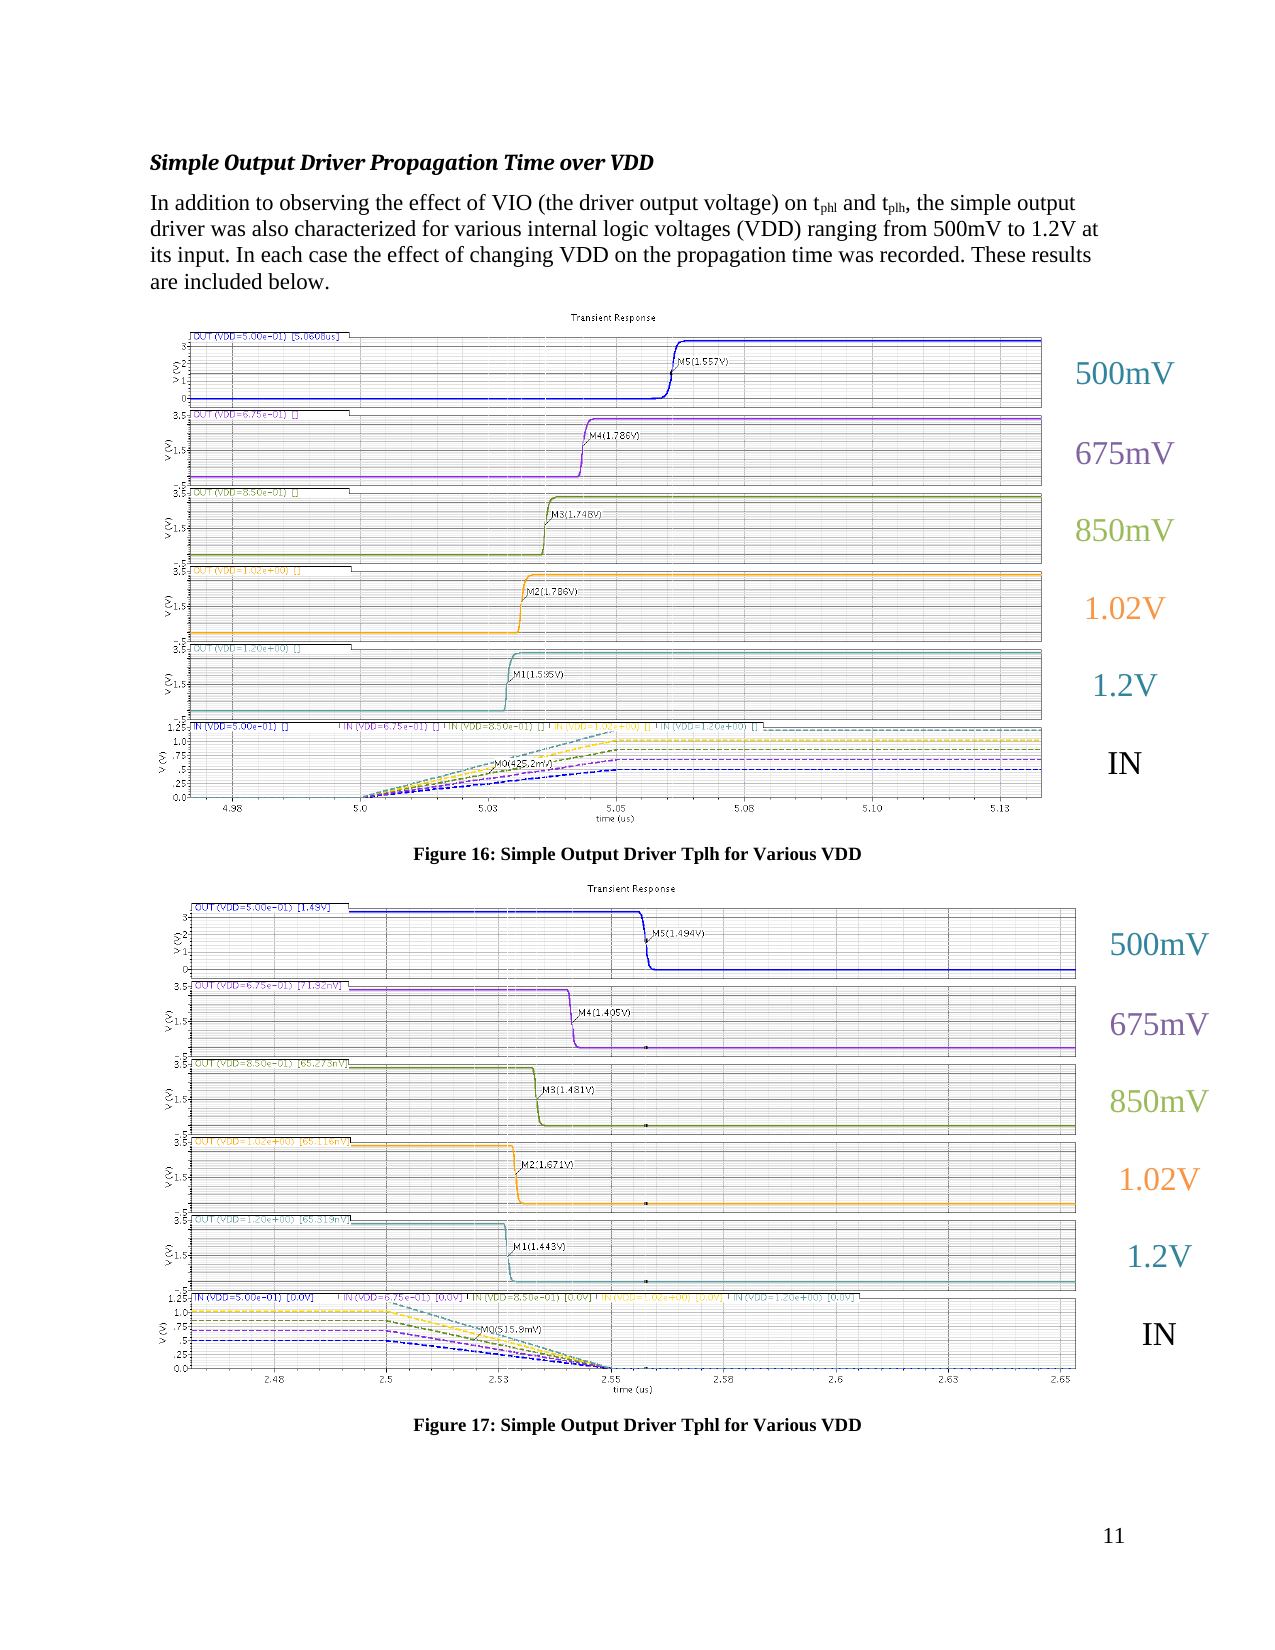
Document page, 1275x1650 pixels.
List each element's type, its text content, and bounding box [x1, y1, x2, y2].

text In addition to observing the effect of VIO (the driver output voltage) on tphl and tplh, the simple output driver was also characterized for various internal logic voltages (VDD) ranging from 500mV to 1.2V at its input. In each case the effect of changing VDD on the propagation time was recorded. These results are included below. [150, 189, 1125, 294]
picture [150, 877, 1108, 1402]
text Figure 17: Simple Output Driver Tphl for Various VDD [150, 1414, 1125, 1435]
text Figure 16: Simple Output Driver Tplh for Various VDD [150, 843, 1125, 865]
subtitle Simple Output Driver Propagation Time over VDD [150, 150, 1125, 176]
picture [150, 306, 1072, 831]
